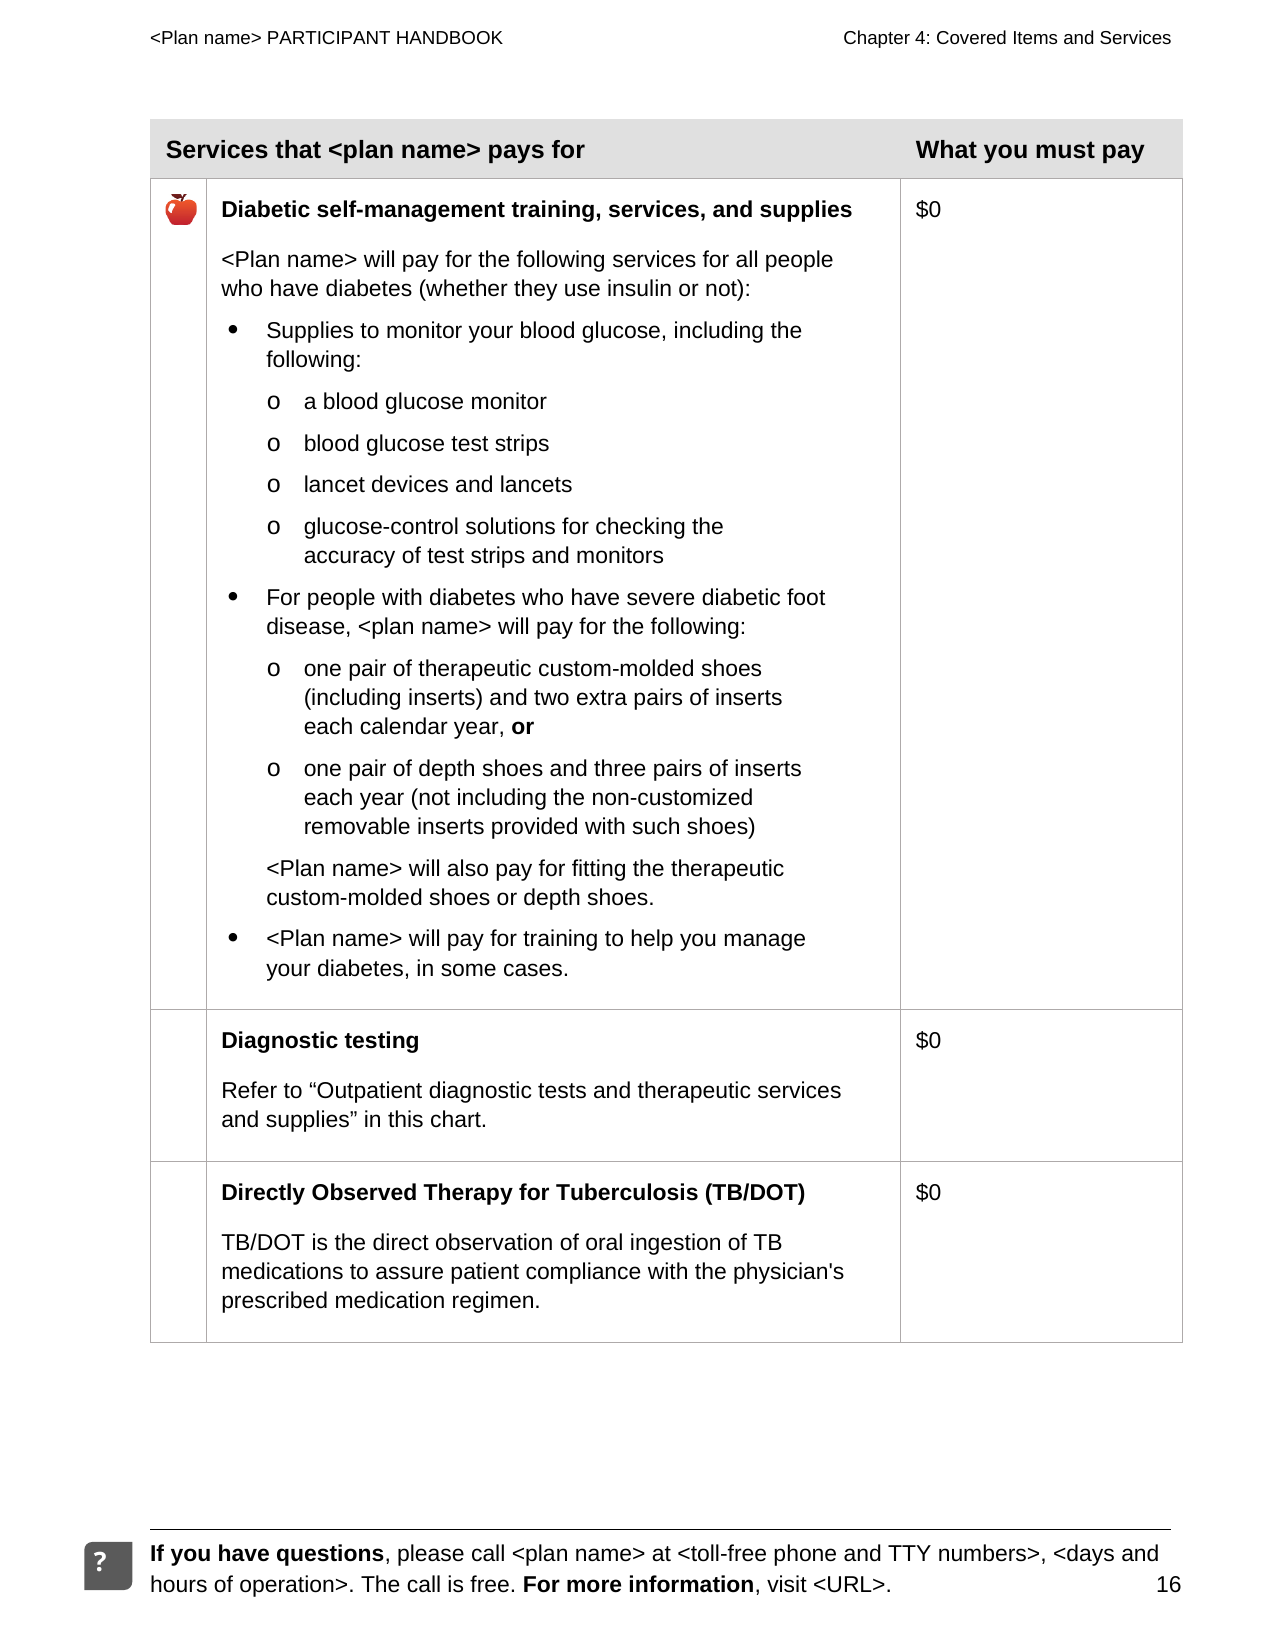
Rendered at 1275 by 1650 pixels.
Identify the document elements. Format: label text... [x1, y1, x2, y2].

table_cell [151, 1010, 206, 1161]
picture [165, 194, 197, 225]
table_cell [151, 1162, 206, 1342]
table_cell Diabetic self-management training, services, and supplies <Plan name> will pay for the following services for all people who have diabetes (whether they use insulin or not): Supplies to monitor your blood glucose, including the following: a blood glucose monitor blood glucose test strips lancet devices and lancets glucose-control solutions for checking the accuracy of test strips and monitors For people with diabetes who have severe diabetic foot disease, <plan name> will pay for the following: one pair of therapeutic custom-molded shoes (including inserts) and two extra pairs of inserts each calendar year, or one pair of depth shoes and three pairs of inserts each year (not including the non-customized removable inserts provided with such shoes) <Plan name> will also pay for fitting the therapeutic custom-molded shoes or depth shoes. <Plan name> will pay for training to help you manage your diabetes, in some cases. [207, 179, 900, 1009]
table_cell Directly Observed Therapy for Tuberculosis (TB/DOT) TB/DOT is the direct observation of oral ingestion of TB medications to assure patient compliance with the physician's prescribed medication regimen. [207, 1162, 900, 1342]
table_cell $0 [901, 179, 1182, 1009]
table_header Services that <plan name> pays for [151, 120, 900, 178]
table_cell Diagnostic testing Refer to “Outpatient diagnostic tests and therapeutic services and supplies” in this chart. [207, 1010, 900, 1161]
table_cell $0 [901, 1010, 1182, 1161]
table_header What you must pay [901, 120, 1182, 178]
table_cell [151, 179, 206, 1009]
table_cell $0 [901, 1162, 1182, 1342]
